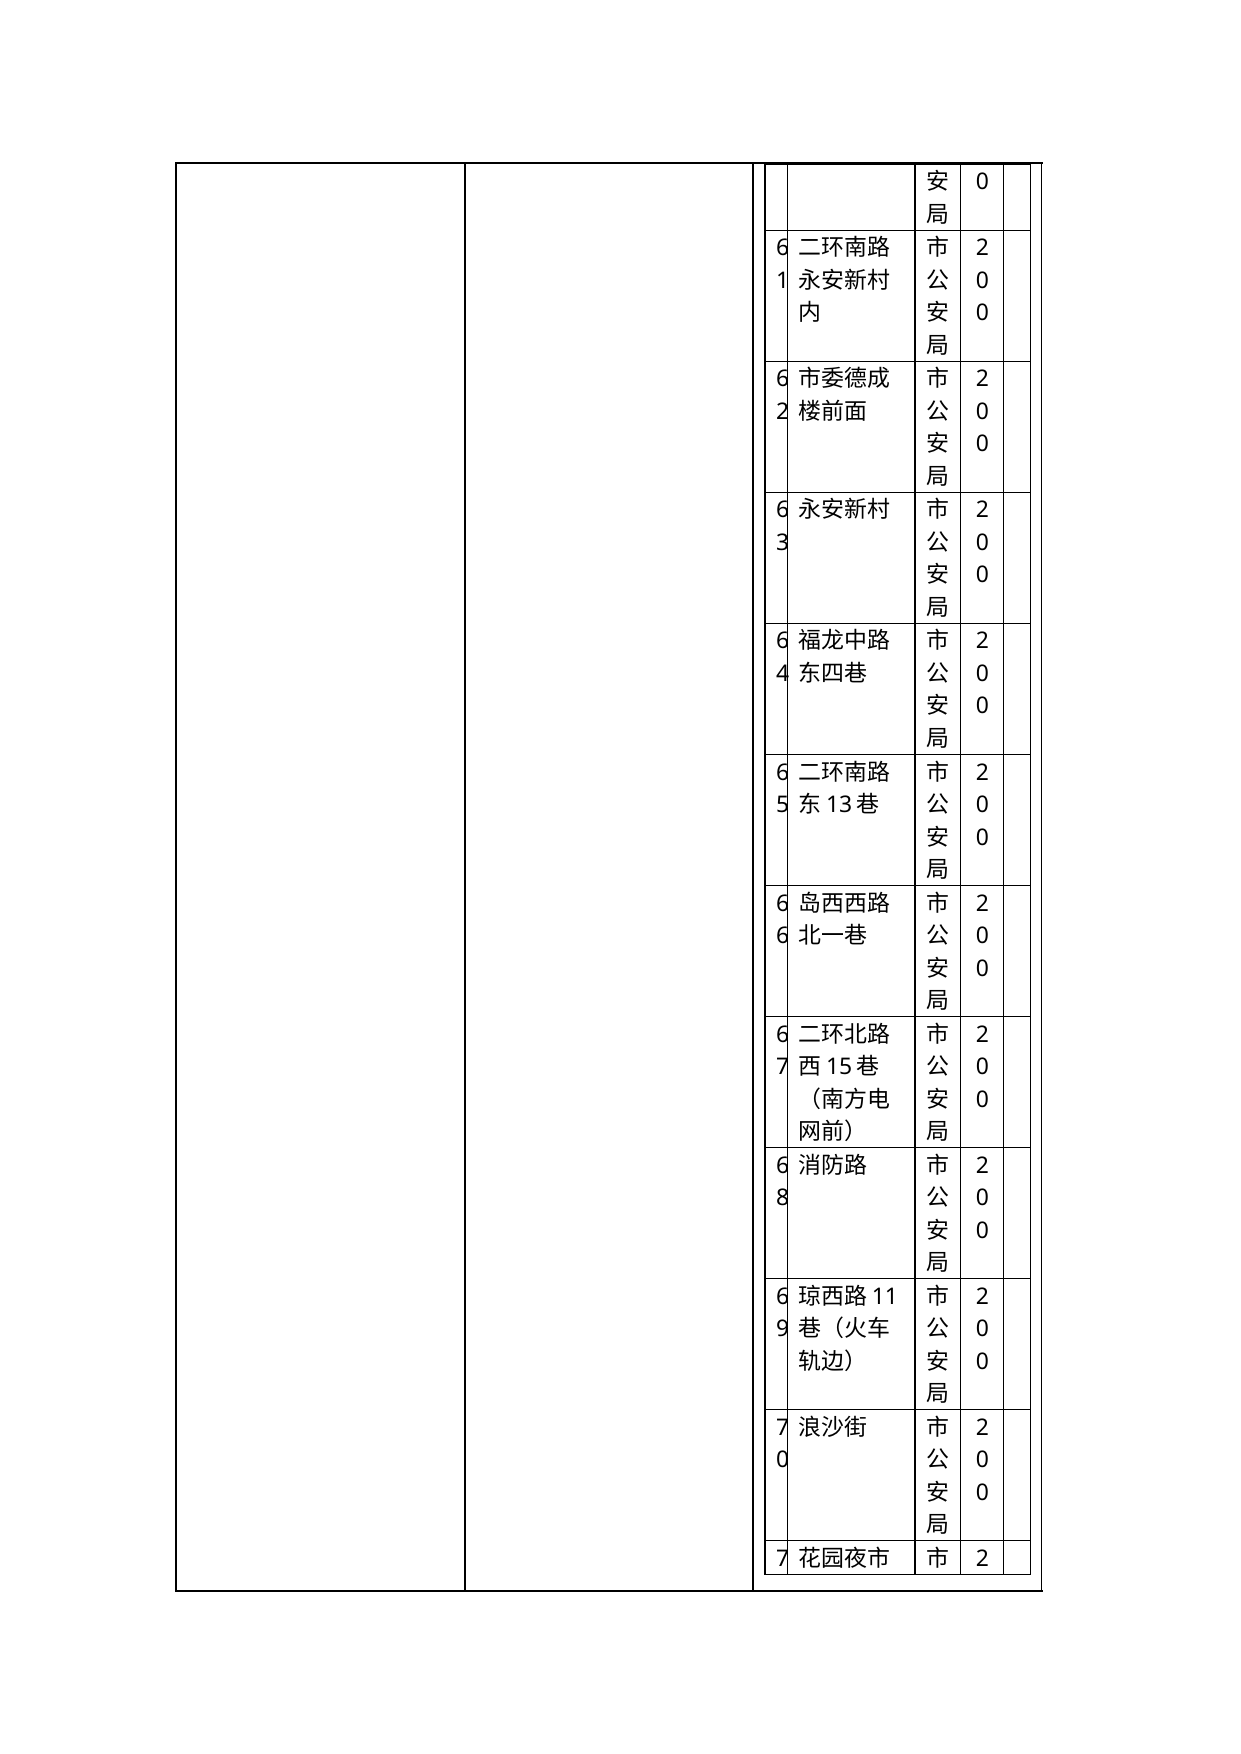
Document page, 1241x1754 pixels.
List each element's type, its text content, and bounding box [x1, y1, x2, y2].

table_cell ★ [466, 164, 752, 1590]
table_cell 1 [177, 164, 464, 1590]
